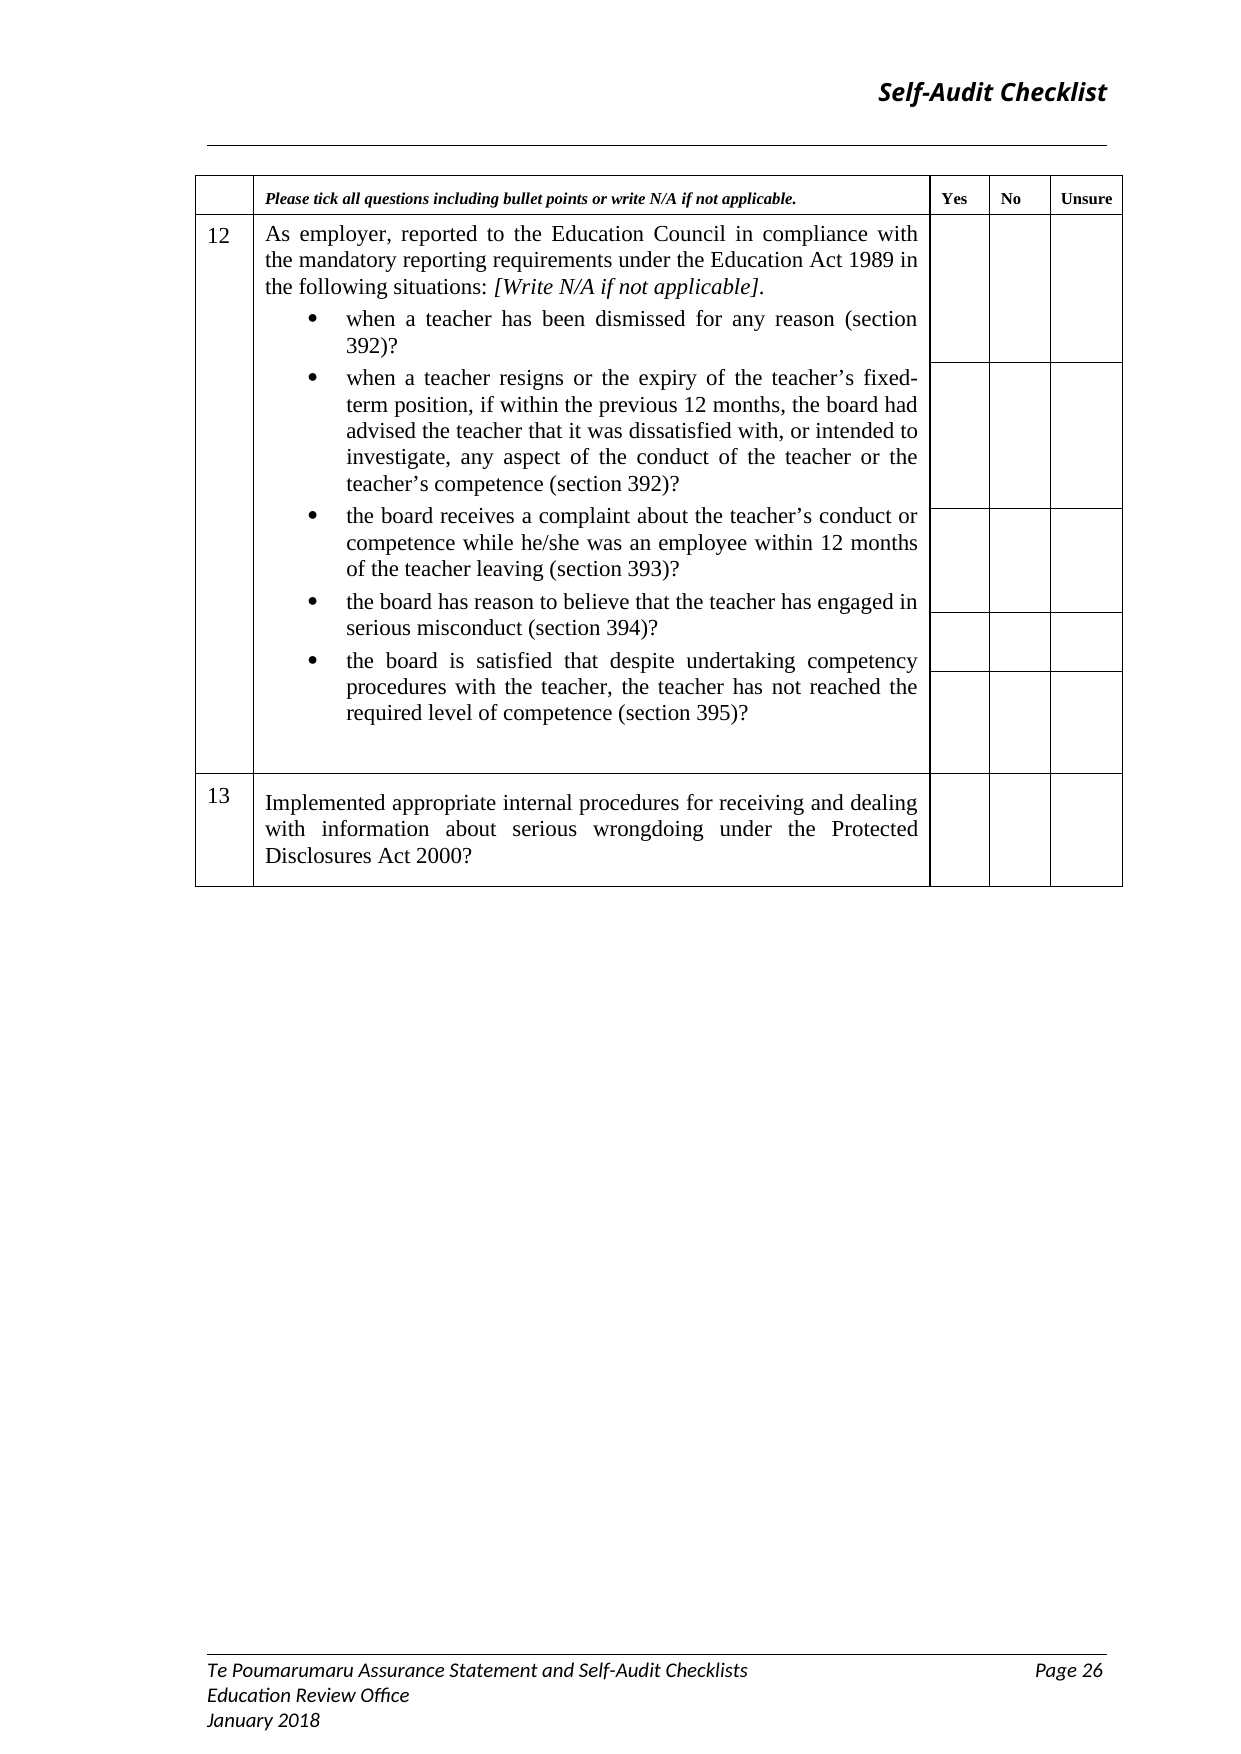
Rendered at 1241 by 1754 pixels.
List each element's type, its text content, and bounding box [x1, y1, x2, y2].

table_cell [990, 774, 1050, 886]
table_header No [990, 176, 1050, 214]
table_cell [1051, 363, 1122, 508]
table_cell [931, 363, 989, 508]
table_cell [1051, 509, 1122, 612]
table_cell [931, 509, 989, 612]
table_cell [931, 672, 989, 773]
table_cell [931, 774, 989, 886]
table_cell [990, 509, 1050, 612]
table_cell [1051, 215, 1122, 362]
table_header Please tick all questions including bullet points or write N/A if not applicable. [254, 176, 929, 214]
table_cell [1051, 613, 1122, 671]
table_cell [931, 215, 989, 362]
table_cell [931, 613, 989, 671]
table_cell [990, 672, 1050, 773]
table_header [196, 176, 253, 214]
table_cell [1051, 774, 1122, 886]
table_cell [990, 613, 1050, 671]
table_cell [990, 363, 1050, 508]
table_header Yes [931, 176, 989, 214]
table_cell As employer, reported to the Education Council in compliance with the mandatory reporting requirements under the Education Act 1989 in the following situations: [Write N/A if not applicable]. when a teacher has been dismissed for any reason (section 392)? when a teacher resigns or the expiry of the teacher’s fixed-term position, if within the previous 12 months, the board had advised the teacher that it was dissatisfied with, or intended to investigate, any aspect of the conduct of the teacher or the teacher’s competence (section 392)? the board receives a complaint about the teacher’s conduct or competence while he/she was an employee within 12 months of the teacher leaving (section 393)? the board has reason to believe that the teacher has engaged in serious misconduct (section 394)? the board is satisfied that despite undertaking competency procedures with the teacher, the teacher has not reached the required level of competence (section 395)? [254, 215, 929, 773]
table_cell 13 [196, 774, 253, 886]
table_header Unsure [1051, 176, 1122, 214]
table_cell Implemented appropriate internal procedures for receiving and dealing with information about serious wrongdoing under the Protected Disclosures Act 2000? [254, 774, 929, 886]
table_cell [1051, 672, 1122, 773]
table_cell 12 [196, 215, 253, 773]
table_cell [990, 215, 1050, 362]
